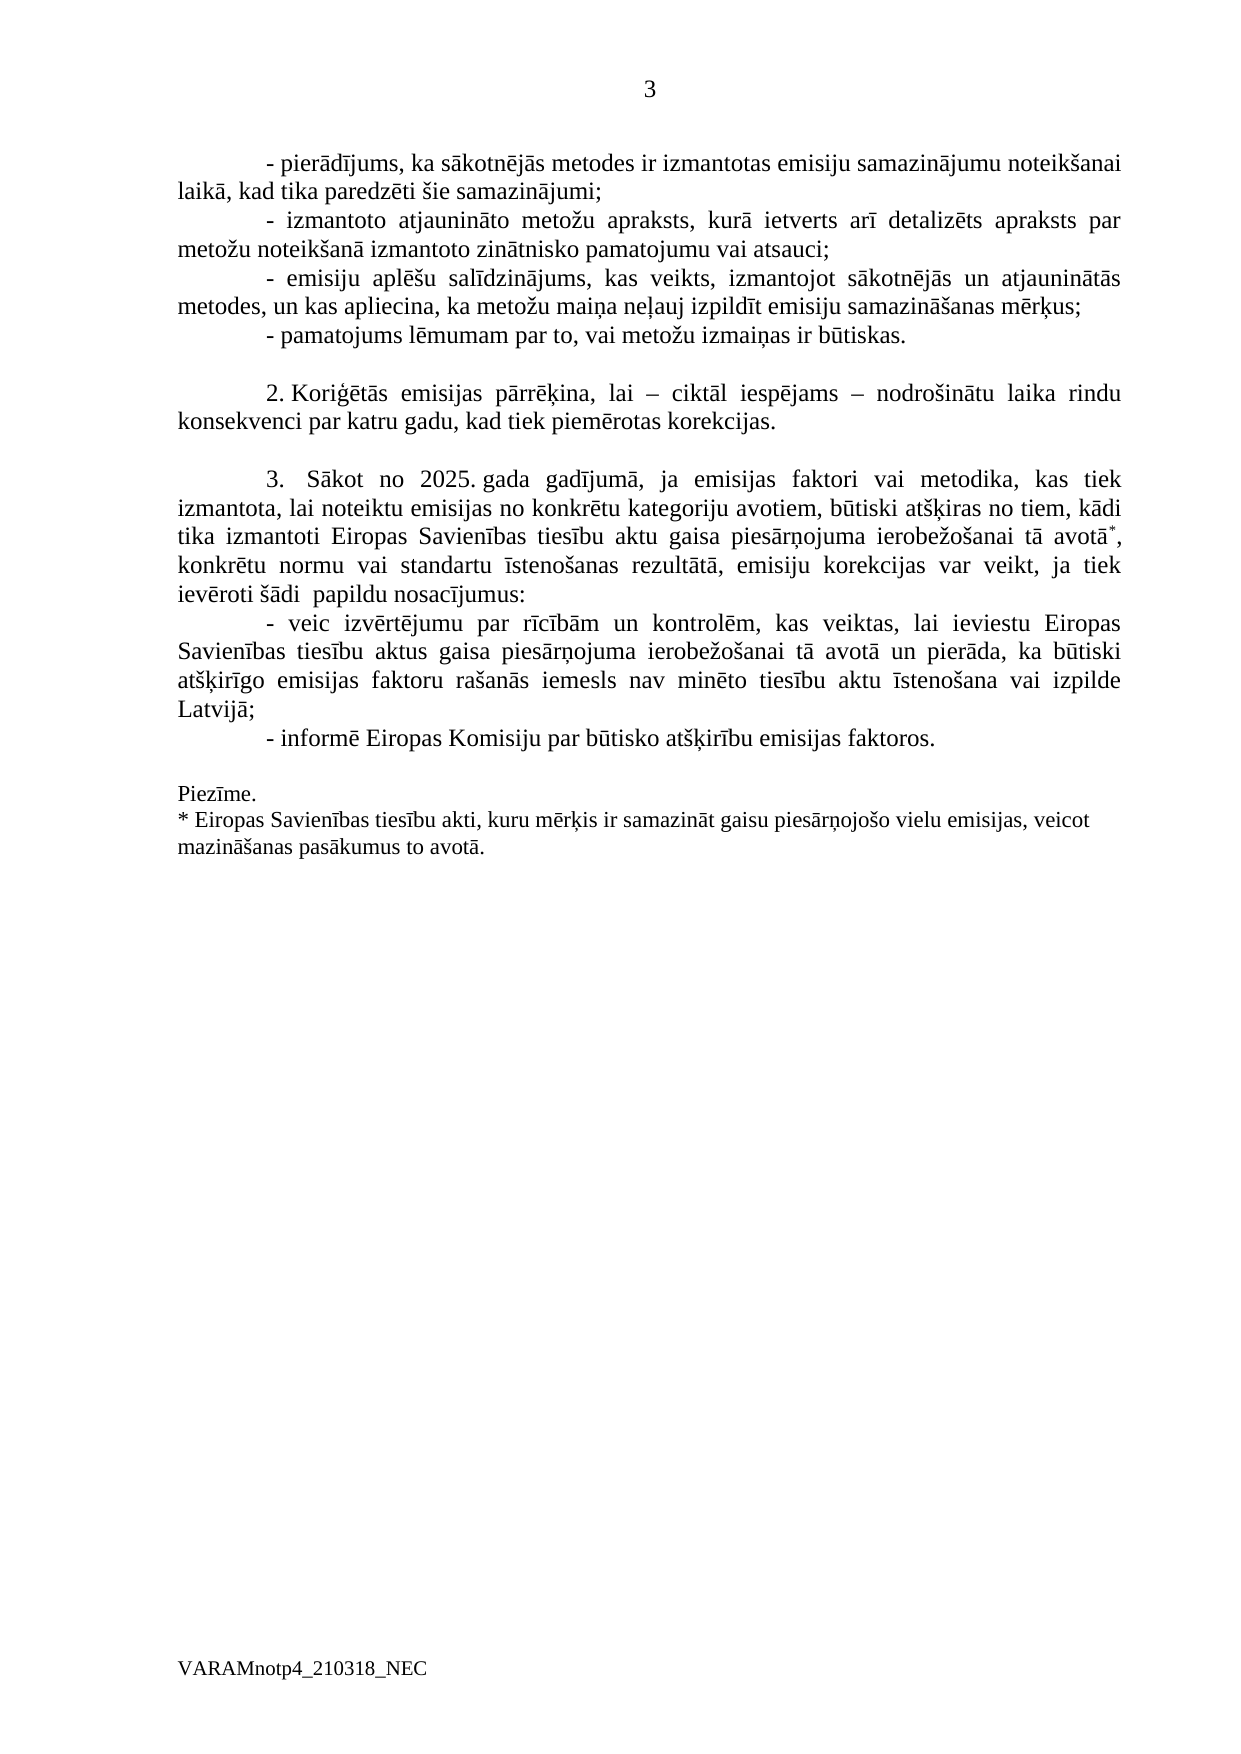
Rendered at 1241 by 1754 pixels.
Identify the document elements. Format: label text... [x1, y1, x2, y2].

text 2. Koriģētās emisijas pārrēķina, lai – ciktāl iespējams – nodrošinātu laika rindu konsekvenci par katru gadu, kad tiek piemērotas korekcijas. [177, 378, 1122, 435]
text - izmantoto atjaunināto metožu apraksts, kurā ietverts arī detalizēts apraksts par metožu noteikšanā izmantoto zinātnisko pamatojumu vai atsauci; [177, 205, 1122, 263]
text - pierādījums, ka sākotnējās metodes ir izmantotas emisiju samazinājumu noteikšanai laikā, kad tika paredzēti šie samazinājumi; [177, 148, 1122, 205]
text 3. Sākot no 2025. gada gadījumā, ja emisijas faktori vai metodika, kas tiek izmantota, lai noteiktu emisijas no konkrētu kategoriju avotiem, būtiski atšķiras no tiem, kādi tika izmantoti Eiropas Savienības tiesību aktu gaisa piesārņojuma ierobežošanai tā avotā*, konkrētu normu vai standartu īstenošanas rezultātā, emisiju korekcijas var veikt, ja tiek ievēroti šādi papildu nosacījumus: [177, 464, 1122, 608]
text - pamatojums lēmumam par to, vai metožu izmaiņas ir būtiskas. [177, 320, 1122, 349]
text - informē Eiropas Komisiju par būtisko atšķirību emisijas faktoros. [177, 723, 1122, 751]
text - emisiju aplēšu salīdzinājums, kas veikts, izmantojot sākotnējās un atjauninātās metodes, un kas apliecina, ka metožu maiņa neļauj izpildīt emisiju samazināšanas mērķus; [177, 263, 1122, 320]
text - veic izvērtējumu par rīcībām un kontrolēm, kas veiktas, lai ieviestu Eiropas Savienības tiesību aktus gaisa piesārņojuma ierobežošanai tā avotā un pierāda, ka būtiski atšķirīgo emisijas faktoru rašanās iemesls nav minēto tiesību aktu īstenošana vai izpilde Latvijā; [177, 608, 1122, 723]
text Piezīme. [177, 780, 1122, 807]
text * Eiropas Savienības tiesību akti, kuru mērķis ir samazināt gaisu piesārņojošo vielu emisijas, veicot mazināšanas pasākumus to avotā. [177, 807, 1122, 859]
